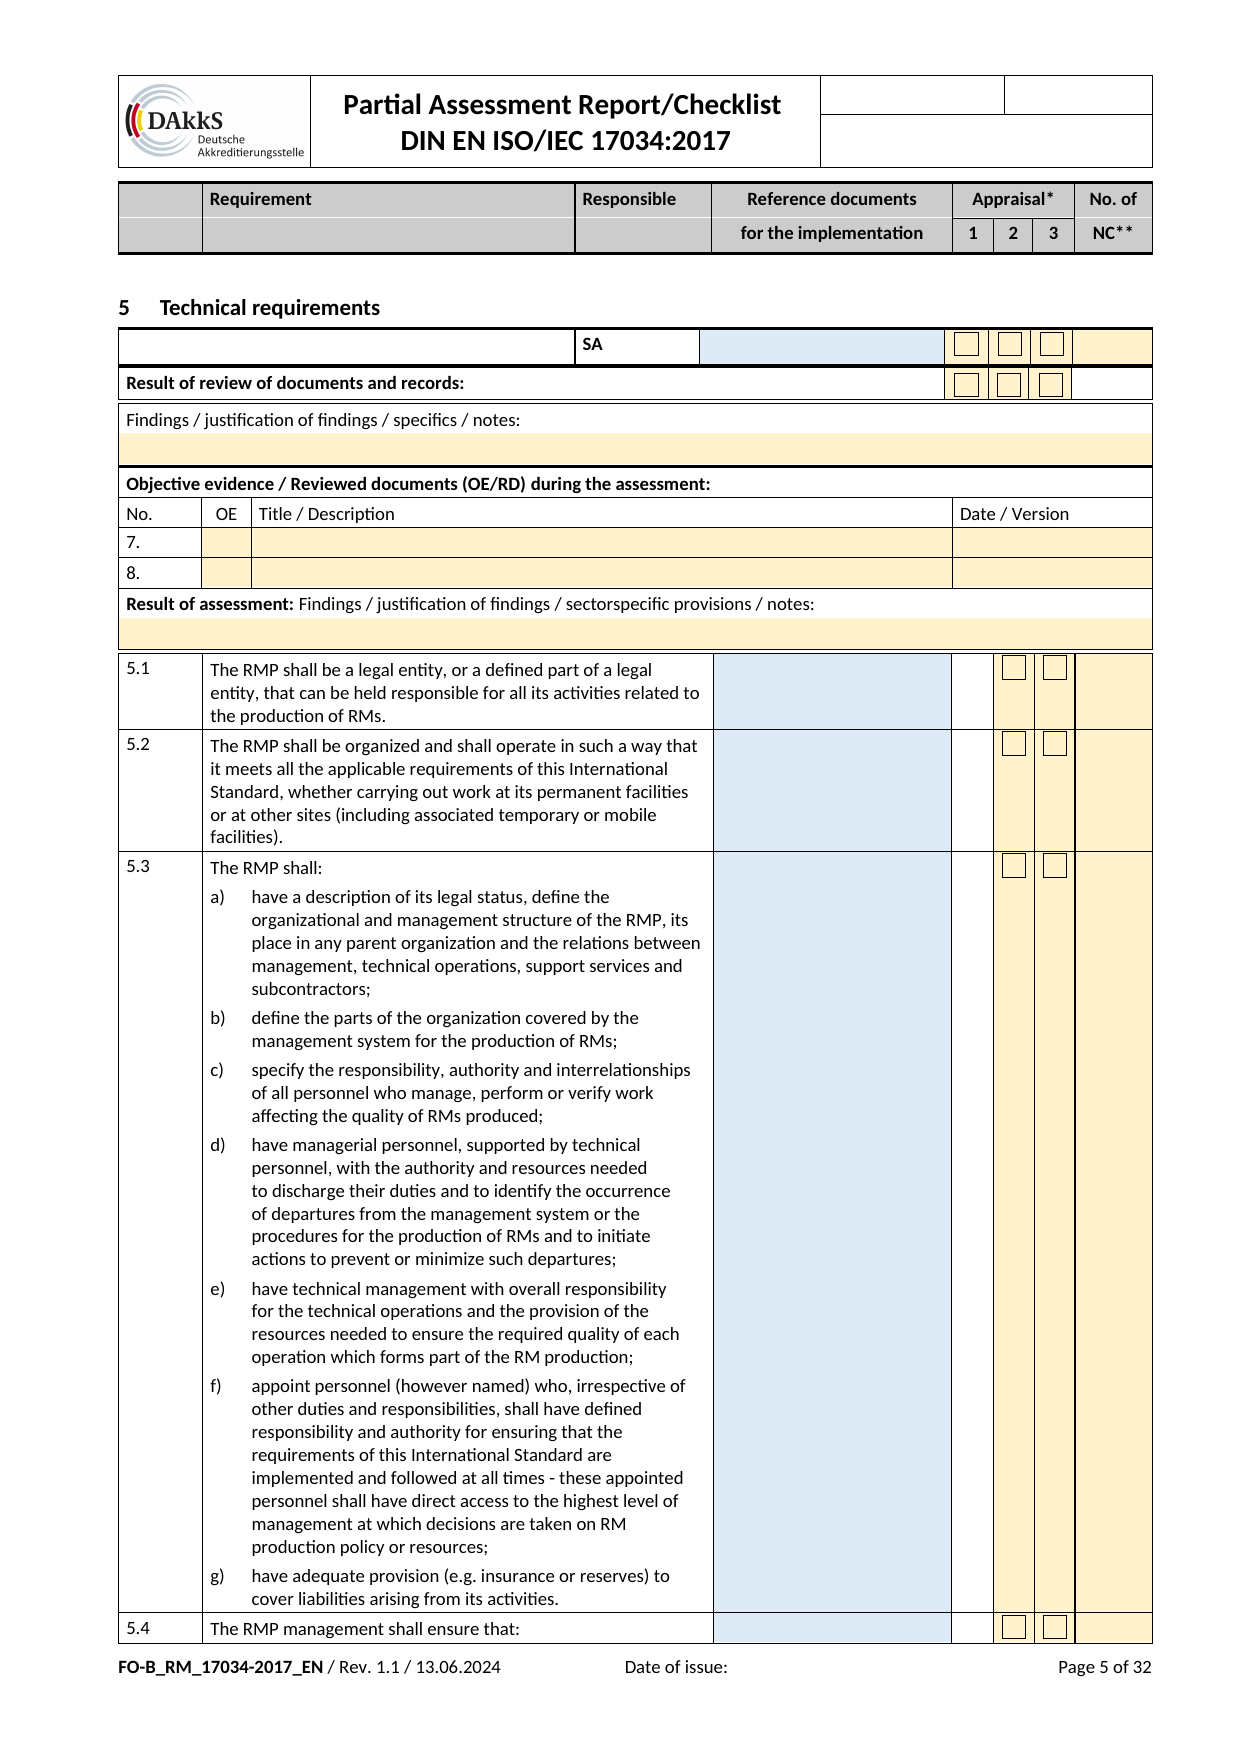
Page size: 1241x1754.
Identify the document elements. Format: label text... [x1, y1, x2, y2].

table_cell [994, 1613, 1034, 1642]
table_cell No. [119, 498, 201, 527]
table_cell 5.3 [119, 852, 202, 1612]
table_header [1076, 654, 1152, 729]
table_cell [119, 528, 201, 557]
table_cell Result of review of documents and records: [119, 368, 944, 399]
table_cell [952, 730, 993, 851]
table_header Findings / justification of findings / specifics / notes: [119, 404, 1152, 433]
table_cell [953, 558, 1152, 587]
table_cell The RMP shall be organized and shall operate in such a way that it meets all the applicable requirements of this International Standard, whether carrying out work at its permanent facilities or at other sites (including associated temporary or mobile facilities). [203, 730, 713, 851]
table_header [714, 654, 951, 729]
table_header [700, 330, 944, 364]
table_cell [994, 730, 1034, 851]
table_cell [945, 368, 988, 399]
table_cell [994, 852, 1034, 1612]
table_cell [714, 730, 951, 851]
table_cell [1035, 852, 1074, 1612]
table_cell Objective evidence / Reviewed documents (OE/RD) during the assessment: [119, 468, 1152, 497]
table_cell OE [202, 498, 251, 527]
table_header The RMP shall be a legal entity, or a defined part of a legal entity, that can be held responsible for all its activities related to the production of RMs. [203, 654, 713, 729]
table_cell [1076, 1613, 1152, 1642]
table_cell [119, 618, 1152, 649]
table_cell [952, 852, 993, 1612]
table_cell [1035, 730, 1074, 851]
table_cell [252, 558, 952, 587]
table_cell The RMP shall: have a description of its legal status, define the organizational and management structure of the RMP, its place in any parent organization and the relations between management, technical operations, support services and subcontractors; define the parts of the organization covered by the management system for the production of RMs; specify the responsibility, authority and interrelationships of all personnel who manage, perform or verify work affecting the quality of RMs produced; have managerial personnel, supported by technical personnel, with the authority and resources needed to discharge their duties and to identify the occurrence of departures from the management system or the procedures for the production of RMs and to initiate actions to prevent or minimize such departures; have technical management with overall responsibility for the technical operations and the provision of the resources needed to ensure the required quality of each operation which forms part of the RM production; appoint personnel (however named) who, irrespective of other duties and responsibilities, shall have defined responsibility and authority for ensuring that the requirements of this International Standard are implemented and followed at all times - these appointed personnel shall have direct access to the highest level of management at which decisions are taken on RM production policy or resources; have adequate provision (e.g. insurance or reserves) to cover liabilities arising from its activities. [203, 852, 713, 1612]
subtitle 5 Technical requirements [118, 293, 1152, 321]
table_cell [1072, 368, 1152, 399]
table_cell Date / Version [953, 498, 1152, 527]
table_header [994, 654, 1034, 729]
table_cell [953, 528, 1152, 557]
table_header SA [576, 330, 699, 364]
table_cell Result of assessment: Findings / justification of findings / sectorspecific provisions / notes: [119, 589, 1152, 618]
table_cell [952, 1613, 993, 1642]
table_cell 5.4 [119, 1613, 202, 1642]
table_cell [202, 558, 251, 587]
table_cell [989, 368, 1028, 399]
table_cell [1029, 368, 1071, 399]
table_cell Title / Description [252, 498, 952, 527]
table_header 5.1 [119, 654, 202, 729]
table_cell [1035, 1613, 1074, 1642]
table_header [1035, 654, 1074, 729]
table_header [952, 654, 993, 729]
table_cell [714, 1613, 951, 1642]
table_cell [252, 528, 952, 557]
table_header [1031, 330, 1072, 364]
table_header [945, 330, 988, 364]
table_cell [714, 852, 951, 1612]
table_cell [119, 558, 201, 587]
table_header [119, 330, 574, 364]
table_cell [119, 433, 1152, 464]
table_header [989, 330, 1030, 364]
table_cell [1076, 730, 1152, 851]
table_cell [1076, 852, 1152, 1612]
table_header [1073, 330, 1152, 364]
picture [124, 83, 306, 161]
table_cell 5.2 [119, 730, 202, 851]
table_cell [202, 528, 251, 557]
